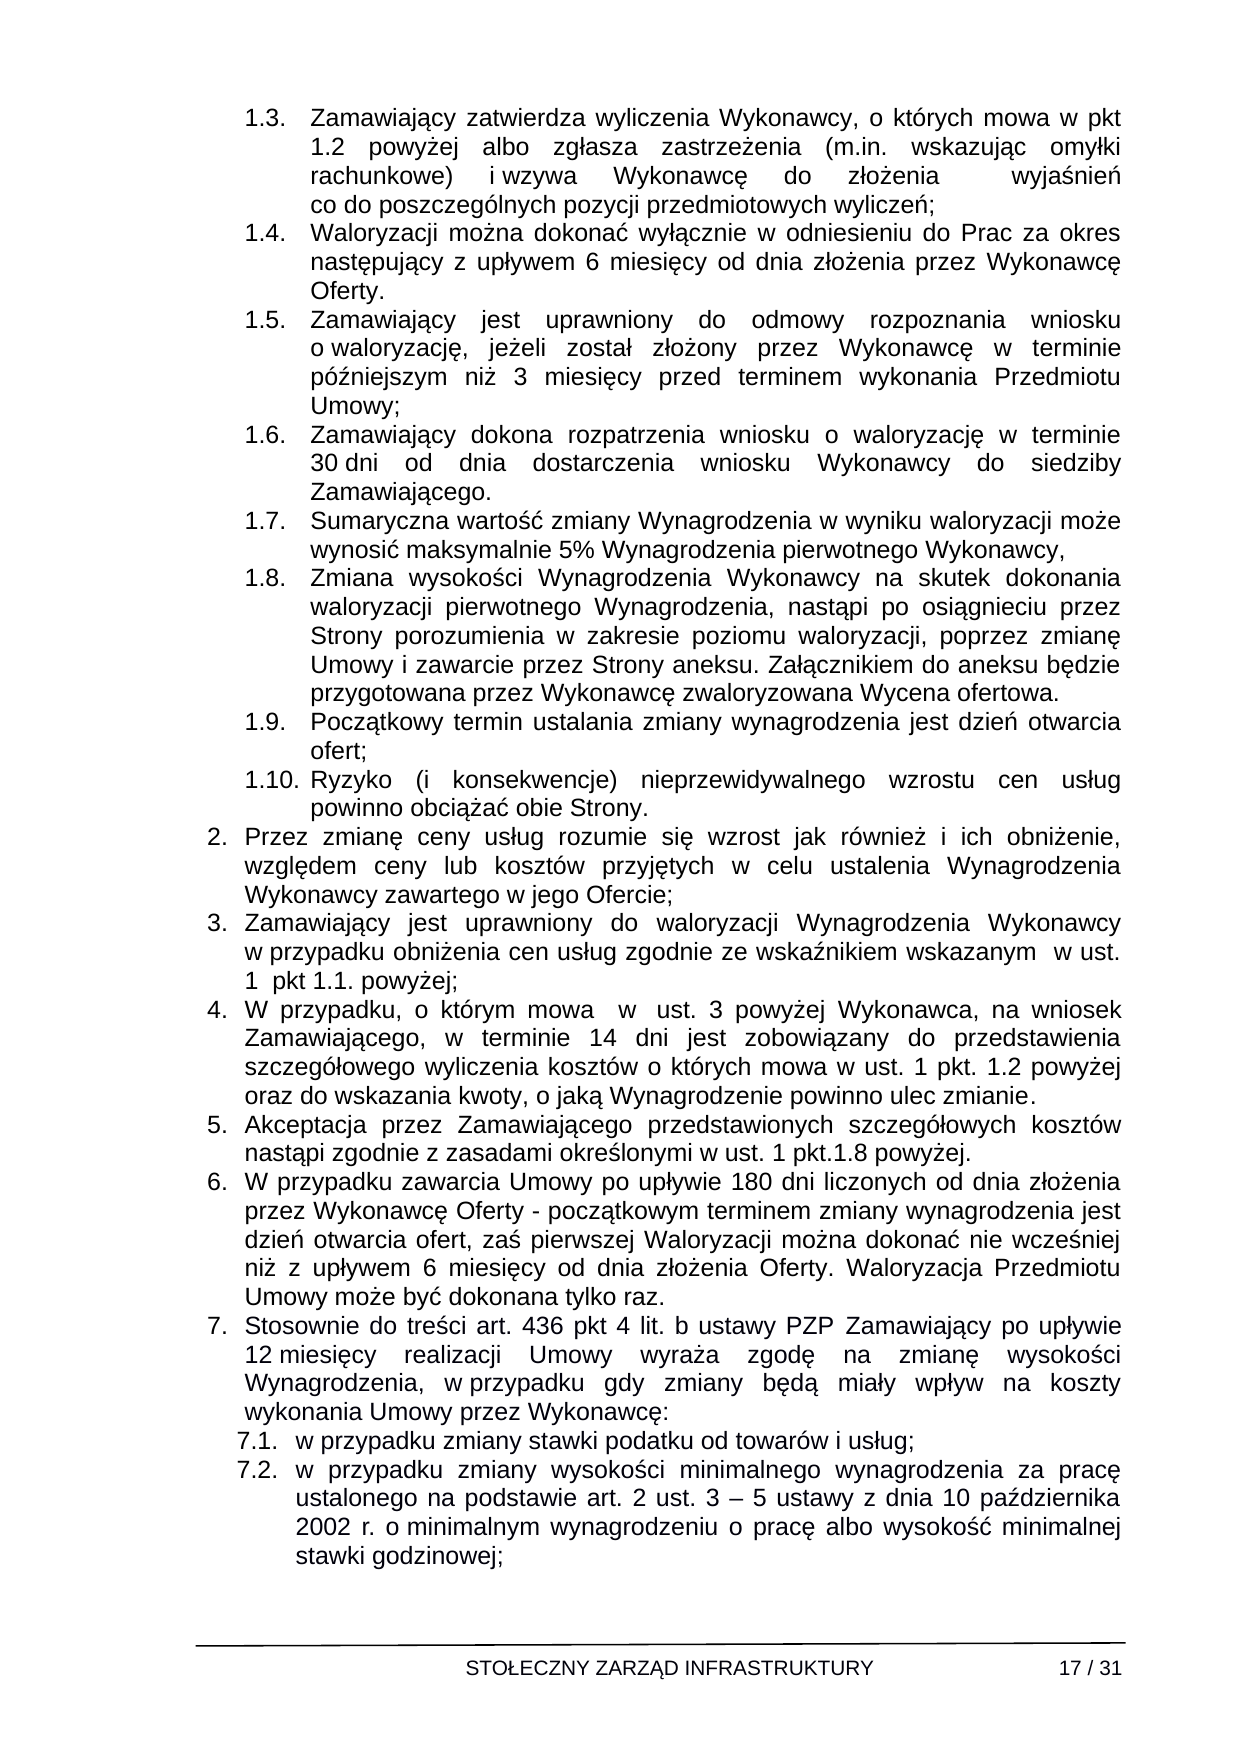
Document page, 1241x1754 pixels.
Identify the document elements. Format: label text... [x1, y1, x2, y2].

list Waloryzacji można dokonać wyłącznie w odniesieniu do Prac za okres następujący z upływem 6 miesięcy od dnia złożenia przez Wykonawcę Oferty. [244, 218, 1122, 304]
list Zmiana wysokości Wynagrodzenia Wykonawcy na skutek dokonania waloryzacji pierwotnego Wynagrodzenia, nastąpi po osiągnieciu przez Strony porozumienia w zakresie poziomu waloryzacji, poprzez zmianę Umowy i zawarcie przez Strony aneksu. Załącznikiem do aneksu będzie przygotowana przez Wykonawcę zwaloryzowana Wycena ofertowa. [244, 563, 1122, 707]
list Przez zmianę ceny usług rozumie się wzrost jak również i ich obniżenie, względem ceny lub kosztów przyjętych w celu ustalenia Wynagrodzenia Wykonawcy zawartego w jego Ofercie; [207, 822, 1122, 908]
list Zamawiający zatwierdza wyliczenia Wykonawcy, o których mowa w pkt 1.2 powyżej albo zgłasza zastrzeżenia (m.in. wskazując omyłki rachunkowe) i wzywa Wykonawcę do złożenia wyjaśnień co do poszczególnych pozycji przedmiotowych wyliczeń; [244, 103, 1122, 218]
list Zamawiający jest uprawniony do odmowy rozpoznania wniosku o waloryzację, jeżeli został złożony przez Wykonawcę w terminie późniejszym niż 3 miesięcy przed terminem wykonania Przedmiotu Umowy; [244, 304, 1122, 419]
list Ryzyko (i konsekwencje) nieprzewidywalnego wzrostu cen usług powinno obciążać obie Strony. [244, 764, 1122, 822]
list Zamawiający jest uprawniony do waloryzacji Wynagrodzenia Wykonawcy w przypadku obniżenia cen usług zgodnie ze wskaźnikiem wskazanym w ust. 1 pkt 1.1. powyżej; [207, 908, 1122, 994]
list Zamawiający dokona rozpatrzenia wniosku o waloryzację w terminie 30 dni od dnia dostarczenia wniosku Wykonawcy do siedziby Zamawiającego. [244, 419, 1122, 506]
list w przypadku zmiany stawki podatku od towarów i usług; [236, 1426, 1122, 1454]
list W przypadku zawarcia Umowy po upływie 180 dni liczonych od dnia złożenia przez Wykonawcę Oferty - początkowym terminem zmiany wynagrodzenia jest dzień otwarcia ofert, zaś pierwszej Waloryzacji można dokonać nie wcześniej niż z upływem 6 miesięcy od dnia złożenia Oferty. Waloryzacja Przedmiotu Umowy może być dokonana tylko raz. [207, 1167, 1122, 1311]
list W przypadku, o którym mowa w ust. 3 powyżej Wykonawca, na wniosek Zamawiającego, w terminie 14 dni jest zobowiązany do przedstawienia szczegółowego wyliczenia kosztów o których mowa w ust. 1 pkt. 1.2 powyżej oraz do wskazania kwoty, o jaką Wynagrodzenie powinno ulec zmianie. [207, 994, 1122, 1109]
list Początkowy termin ustalania zmiany wynagrodzenia jest dzień otwarcia ofert; [244, 707, 1122, 764]
list Stosownie do treści art. 436 pkt 4 lit. b ustawy PZP Zamawiający po upływie 12 miesięcy realizacji Umowy wyraża zgodę na zmianę wysokości Wynagrodzenia, w przypadku gdy zmiany będą miały wpływ na koszty wykonania Umowy przez Wykonawcę: [207, 1311, 1122, 1426]
list Sumaryczna wartość zmiany Wynagrodzenia w wyniku waloryzacji może wynosić maksymalnie 5% Wynagrodzenia pierwotnego Wykonawcy, [244, 506, 1122, 563]
list w przypadku zmiany wysokości minimalnego wynagrodzenia za pracę ustalonego na podstawie art. 2 ust. 3 – 5 ustawy z dnia 10 października 2002 r. o minimalnym wynagrodzeniu o pracę albo wysokość minimalnej stawki godzinowej; [236, 1454, 1122, 1569]
list Akceptacja przez Zamawiającego przedstawionych szczegółowych kosztów nastąpi zgodnie z zasadami określonymi w ust. 1 pkt.1.8 powyżej. [207, 1109, 1122, 1167]
